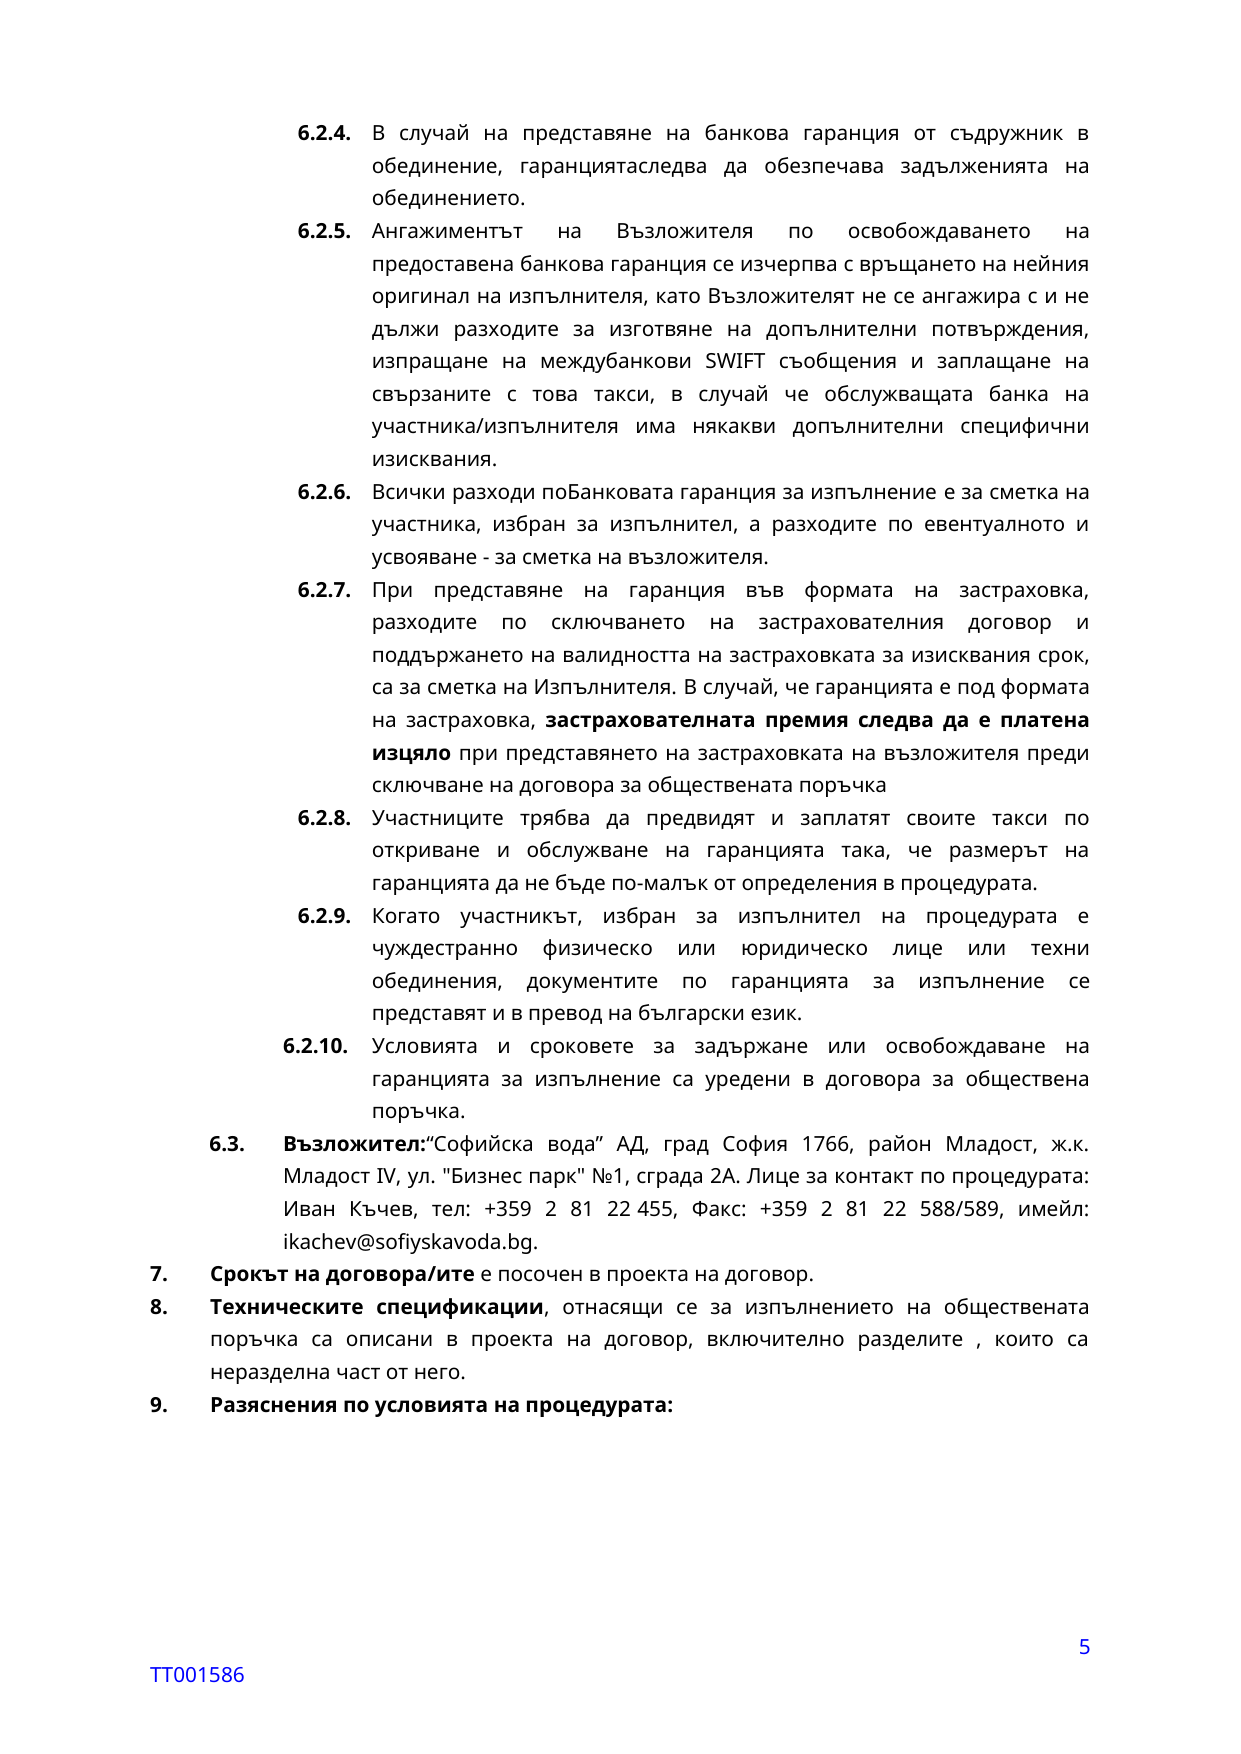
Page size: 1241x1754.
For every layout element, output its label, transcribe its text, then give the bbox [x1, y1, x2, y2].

list Срокът на договора/ите е посочен в проекта на договор. [150, 1259, 1090, 1288]
list В случай на представяне на банкова гаранция от съдружник в обединение, гаранциятаследва да обезпечава задълженията на обединението. [298, 118, 1090, 212]
list Когато участникът, избран за изпълнител на процедурата е чуждестранно физическо или юридическо лице или техни обединения, документите по гаранцията за изпълнение се представят и в превод на български език. [298, 901, 1090, 1027]
list Ангажиментът на Възложителя по освобождаването на предоставена банкова гаранция се изчерпва с връщането на нейния оригинал на изпълнителя, като Възложителят не се ангажира с и не дължи разходите за изготвяне на допълнителни потвърждения, изпращане на междубанкови SWIFT съобщения и заплащане на свързаните с това такси, в случай че обслужващата банка на участника/изпълнителя има някакви допълнителни специфични изисквания. [298, 216, 1090, 473]
list Възложител:“Софийска вода” АД, град София 1766, район Младост, ж.к. Младост ІV, ул. "Бизнес парк" №1, сграда 2А. Лице за контакт по процедурата: Иван Къчев, тел: +359 2 81 22 455, Факс: +359 2 81 22 588/589, имейл: ikachev@sofiyskavoda.bg. [209, 1129, 1090, 1255]
list Техническите спецификации, отнасящи се за изпълнението на обществената поръчка са описани в проекта на договор, включително разделите , които са неразделна част от него. [150, 1292, 1090, 1386]
list Условията и сроковете за задържане или освобождаване на гаранцията за изпълнение са уредени в договора за обществена поръчка. [283, 1031, 1090, 1125]
list Участниците трябва да предвидят и заплатят своите такси по откриване и обслужване на гаранцията така, че размерът на гаранцията да не бъде по-малък от определения в процедурата. [298, 803, 1090, 897]
list Всички разходи поБанковата гаранция за изпълнение e за сметка на участника, избран за изпълнител, а разходите по евентуалното и усвояване - за сметка на възложителя. [298, 477, 1090, 571]
list При представяне на гаранция във формата на застраховка, разходите по сключването на застрахователния договор и поддържането на валидността на застраховката за изисквания срок, са за сметка на Изпълнителя. В случай, че гаранцията е под формата на застраховка, застрахователната премия следва да е платена изцяло при представянето на застраховката на възложителя преди сключване на договора за обществената поръчка [298, 575, 1090, 799]
list Разяснения по условията на процедурата: [150, 1390, 1090, 1418]
